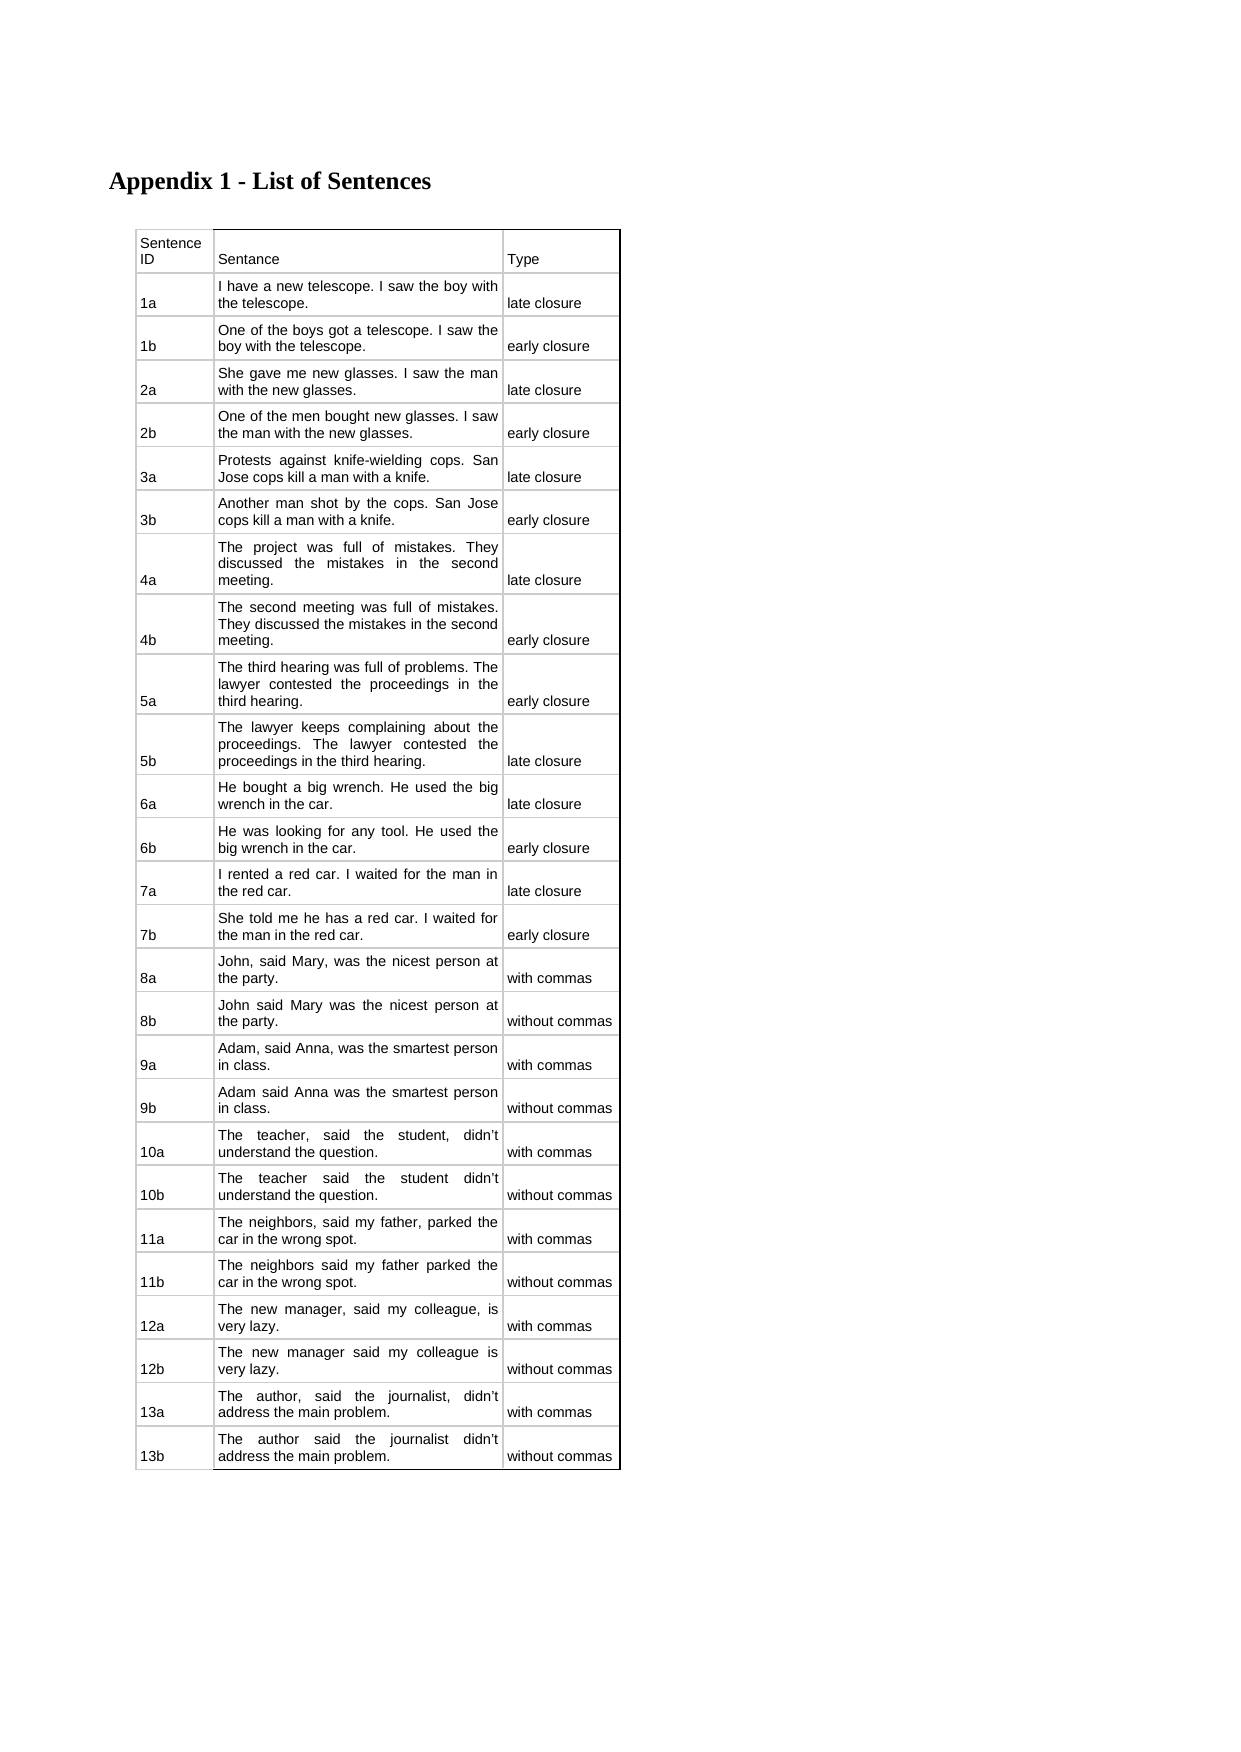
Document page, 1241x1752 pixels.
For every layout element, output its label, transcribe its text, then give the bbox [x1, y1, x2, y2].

table_cell 5b [137, 715, 213, 773]
table_cell late closure [504, 862, 619, 904]
table_cell early closure [504, 317, 619, 359]
table_cell late closure [504, 715, 619, 773]
table_cell with commas [504, 949, 619, 991]
table_cell Adam said Anna was the smartest person in class. [215, 1079, 502, 1121]
table_cell 6b [137, 818, 213, 860]
table_cell 2b [137, 404, 213, 446]
table_cell 8b [137, 992, 213, 1034]
table_cell early closure [504, 905, 619, 947]
table_cell Protests against knife-wielding cops. San Jose cops kill a man with a knife. [215, 447, 502, 489]
table_cell The new manager said my colleague is very lazy. [215, 1340, 502, 1382]
subtitle Appendix 1 - List of Sentences [108, 166, 602, 194]
table_cell without commas [504, 1340, 619, 1382]
table_cell with commas [504, 1383, 619, 1425]
table_cell 12a [137, 1296, 213, 1338]
table_cell 10b [137, 1166, 213, 1208]
table_cell The second meeting was full of mistakes. They discussed the mistakes in the second meeting. [215, 595, 502, 653]
table_cell early closure [504, 818, 619, 860]
table_header Sentance [215, 230, 502, 272]
table_cell The neighbors, said my father, parked the car in the wrong spot. [215, 1210, 502, 1251]
table_cell early closure [504, 655, 619, 713]
table_cell The author, said the journalist, didn’t address the main problem. [215, 1383, 502, 1425]
table_cell 4a [137, 534, 213, 593]
table_cell 9b [137, 1079, 213, 1121]
table_cell John said Mary was the nicest person at the party. [215, 992, 502, 1034]
table_cell 13a [137, 1383, 213, 1425]
table_cell 2a [137, 361, 213, 402]
table_cell with commas [504, 1036, 619, 1077]
table_cell without commas [504, 1166, 619, 1208]
table_cell 8a [137, 949, 213, 991]
table_cell 10a [137, 1123, 213, 1164]
table_cell 3a [137, 447, 213, 489]
table_cell The teacher, said the student, didn’t understand the question. [215, 1123, 502, 1164]
table_cell The author said the journalist didn’t address the main problem. [215, 1427, 502, 1468]
table_cell The neighbors said my father parked the car in the wrong spot. [215, 1253, 502, 1295]
table_cell with commas [504, 1123, 619, 1164]
table_cell late closure [504, 447, 619, 489]
table_cell She gave me new glasses. I saw the man with the new glasses. [215, 361, 502, 402]
table_cell late closure [504, 775, 619, 817]
table_cell early closure [504, 404, 619, 446]
table_header Type [504, 230, 619, 272]
table_cell 5a [137, 655, 213, 713]
table_cell without commas [504, 992, 619, 1034]
table_cell late closure [504, 361, 619, 402]
table_cell 11a [137, 1210, 213, 1251]
table_cell The third hearing was full of problems. The lawyer contested the proceedings in the third hearing. [215, 655, 502, 713]
table_cell I rented a red car. I waited for the man in the red car. [215, 862, 502, 904]
table_cell 9a [137, 1036, 213, 1077]
table_cell early closure [504, 595, 619, 653]
table_cell She told me he has a red car. I waited for the man in the red car. [215, 905, 502, 947]
table_cell early closure [504, 491, 619, 533]
table_cell with commas [504, 1210, 619, 1251]
table_cell 13b [137, 1427, 213, 1468]
table_cell without commas [504, 1253, 619, 1295]
table_header Sentence ID [137, 230, 213, 272]
table_cell 12b [137, 1340, 213, 1382]
table_cell 4b [137, 595, 213, 653]
table_cell late closure [504, 274, 619, 315]
table_cell He bought a big wrench. He used the big wrench in the car. [215, 775, 502, 817]
table_cell The lawyer keeps complaining about the proceedings. The lawyer contested the proceedings in the third hearing. [215, 715, 502, 773]
table_cell He was looking for any tool. He used the big wrench in the car. [215, 818, 502, 860]
table_cell Adam, said Anna, was the smartest person in class. [215, 1036, 502, 1077]
table_cell The project was full of mistakes. They discussed the mistakes in the second meeting. [215, 534, 502, 593]
table_cell with commas [504, 1296, 619, 1338]
table_cell 3b [137, 491, 213, 533]
table_cell Another man shot by the cops. San Jose cops kill a man with a knife. [215, 491, 502, 533]
table_cell One of the men bought new glasses. I saw the man with the new glasses. [215, 404, 502, 446]
table_cell John, said Mary, was the nicest person at the party. [215, 949, 502, 991]
table_cell 1a [137, 274, 213, 315]
table_cell 1b [137, 317, 213, 359]
table_cell without commas [504, 1079, 619, 1121]
table_cell late closure [504, 534, 619, 593]
table_cell without commas [504, 1427, 619, 1468]
table_cell 7a [137, 862, 213, 904]
table_cell The new manager, said my colleague, is very lazy. [215, 1296, 502, 1338]
table_cell I have a new telescope. I saw the boy with the telescope. [215, 274, 502, 315]
table_cell 7b [137, 905, 213, 947]
table_cell 6a [137, 775, 213, 817]
table_cell The teacher said the student didn’t understand the question. [215, 1166, 502, 1208]
table_cell One of the boys got a telescope. I saw the boy with the telescope. [215, 317, 502, 359]
table_cell 11b [137, 1253, 213, 1295]
